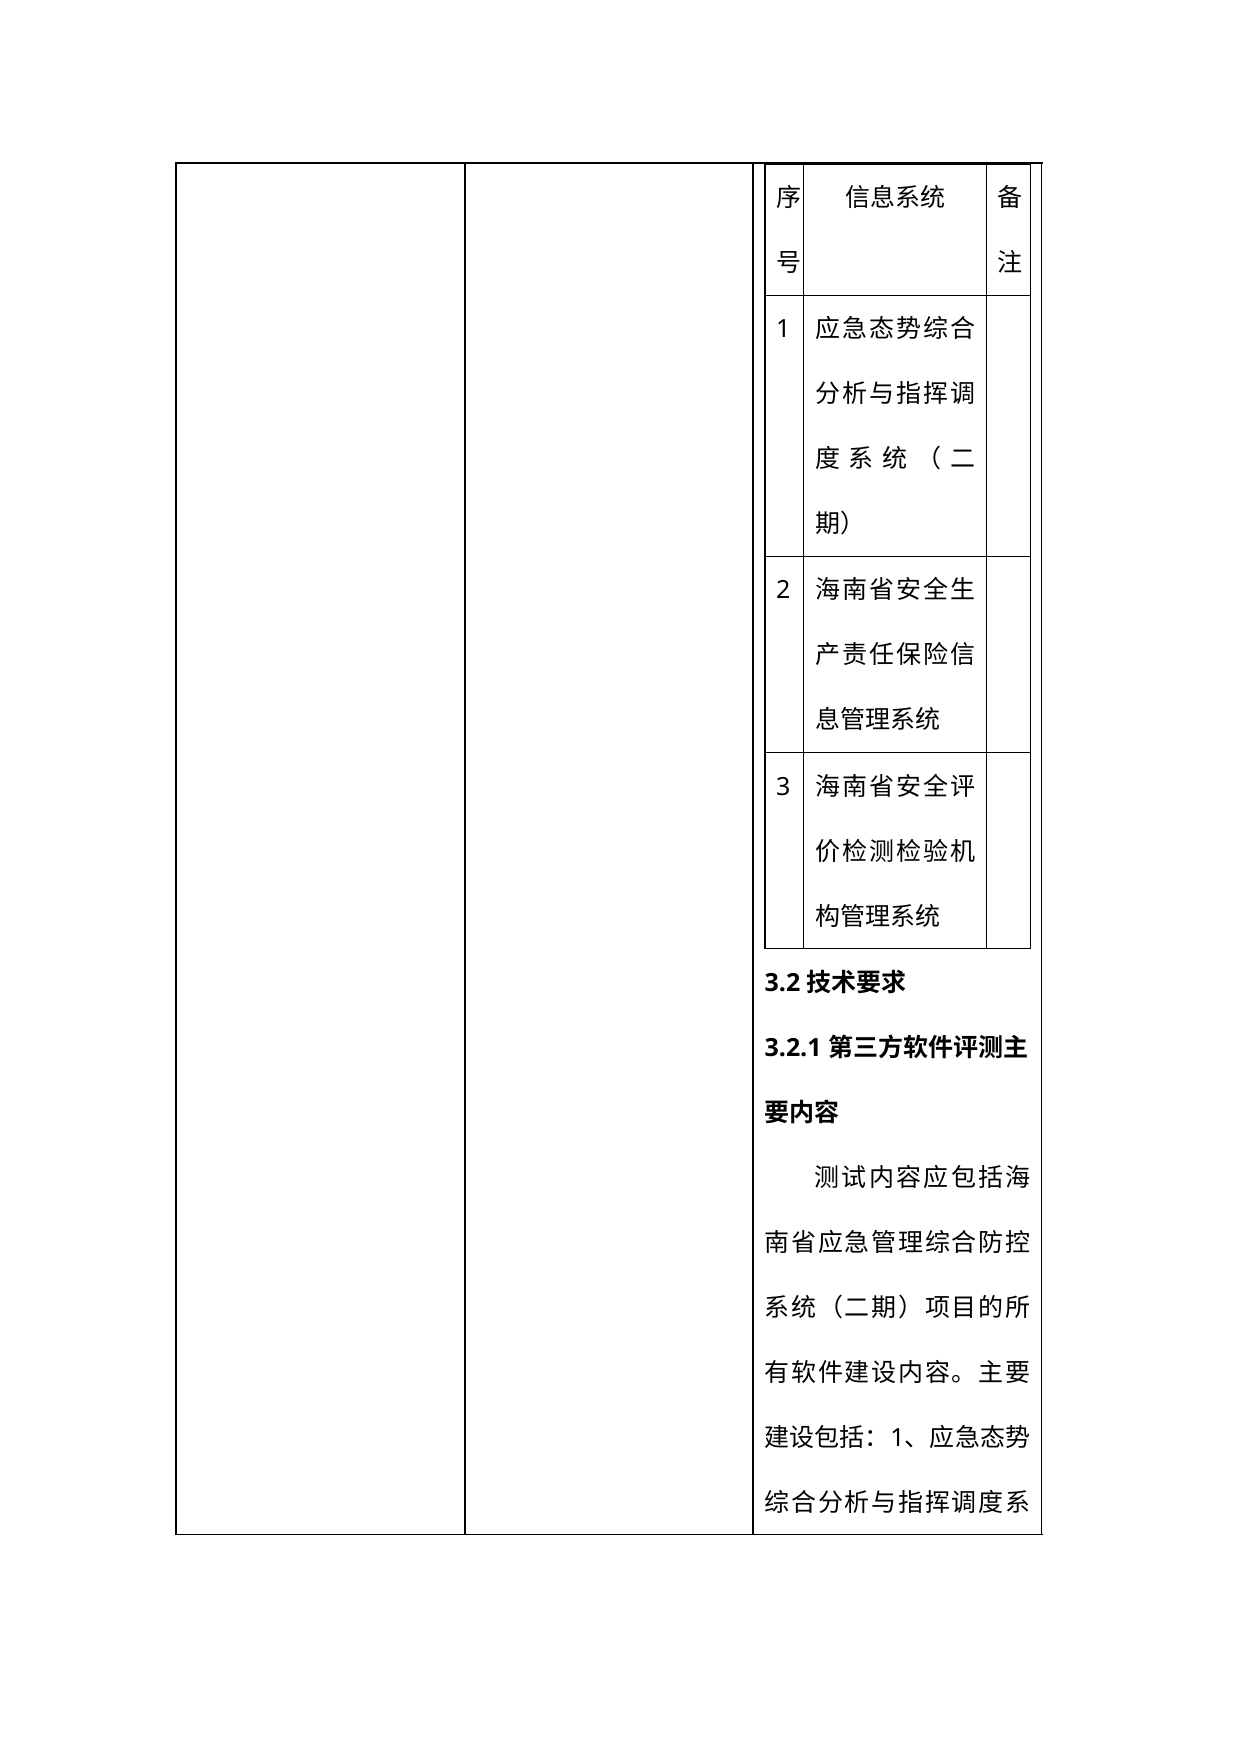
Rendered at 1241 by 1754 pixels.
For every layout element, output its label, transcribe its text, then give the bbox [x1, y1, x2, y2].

table_cell 1 [177, 164, 464, 1534]
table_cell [754, 164, 1041, 1534]
table_cell [466, 164, 752, 1534]
